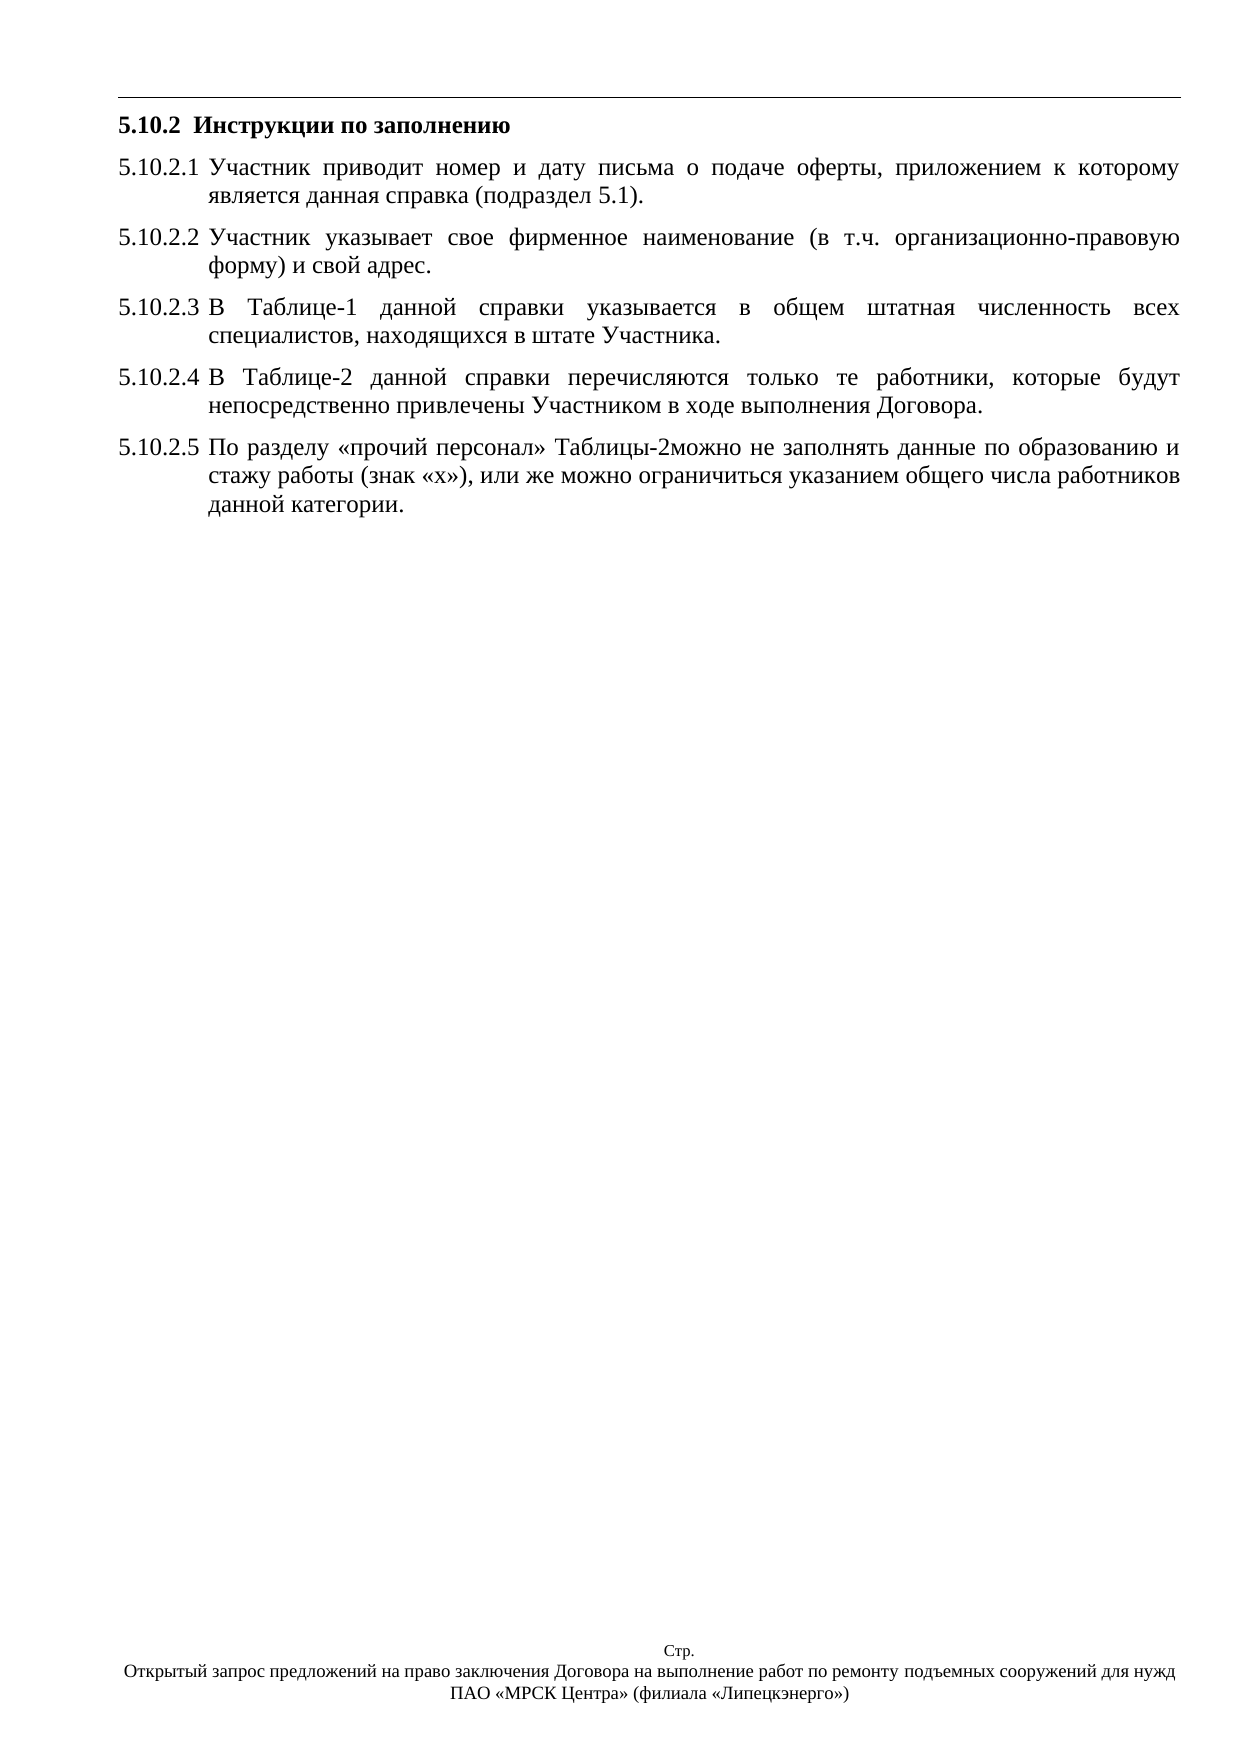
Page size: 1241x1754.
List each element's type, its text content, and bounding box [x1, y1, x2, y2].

list В Таблице-1 данной справки указывается в общем штатная численность всех специалистов, находящихся в штате Участника. [118, 292, 1181, 349]
list В Таблице-2 данной справки перечисляются только те работники, которые будут непосредственно привлечены Участником в ходе выполнения Договора. [118, 362, 1181, 419]
list Участник указывает свое фирменное наименование (в т.ч. организационно-правовую форму) и свой адрес. [118, 222, 1181, 279]
list Участник приводит номер и дату письма о подаче оферты, приложением к которому является данная справка (подраздел 5.1). [118, 152, 1181, 209]
list По разделу «прочий персонал» Таблицы-2можно не заполнять данные по образованию и стажу работы (знак «х»), или же можно ограничиться указанием общего числа работников данной категории. [118, 432, 1181, 518]
subtitle Инструкции по заполнению [118, 111, 1181, 139]
